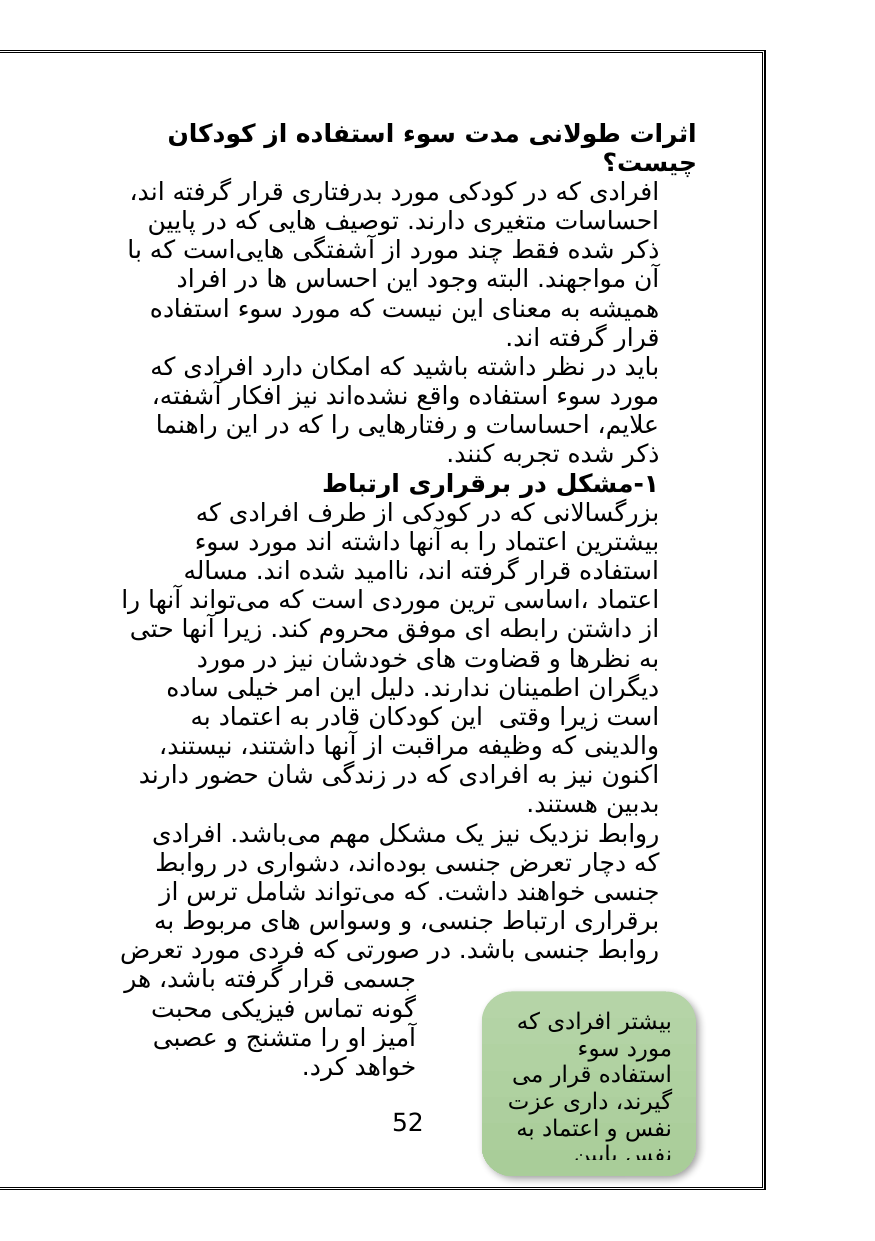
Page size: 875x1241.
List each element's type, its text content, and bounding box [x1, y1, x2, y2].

text بزرگسالانی که در کودکی از طرف افرادی که بیشترین اعتماد را به آنها داشته اند مورد سوء استفاده قرار گرفته اند، ناامید شده اند. مساله اعتماد ،اساسی ترین موردی است که می‌تواند آنها را از داشتن رابطه ای موفق محروم کند. زیرا آنها حتی به نظرها و قضاوت های خودشان نیز در مورد دیگران اطمینان ندارند. دلیل این امر خیلی ساده است زیرا وقتی این کودکان قادر به اعتماد به والدینی که وظیفه مراقبت از آنها داشتند، نیستند، اکنون نیز به افرادی که در زندگی شان حضور دارند بدبین هستند. [119, 498, 659, 819]
text ١-مشکل در برقراری ارتباط [119, 469, 659, 498]
text باید در نظر داشته باشید که امکان دارد افرادی که مورد سوء استفاده واقع نشده‌اند نیز افکار آشفته، علایم، احساسات و رفتارهایی را که در این راهنما ذکر شده تجربه کنند. [119, 352, 659, 469]
text افرادی که در کودکی مورد بدرفتاری قرار گرفته اند، احساسات متغیری دارند. توصیف هایی که در پایین ذکر شده فقط چند ‌مورد از آشفتگی هایی‌است که با آن مواجهند. البته وجود این احساس ها در افراد همیشه به معنای این نیست که مورد سوء استفاده قرار گرفته اند. [119, 177, 659, 352]
text روابط نزدیک نیز یک مشکل مهم می‌باشد. افرادی که دچار تعرض جنسی بوده‌اند، دشواری در روابط جنسی خواهند داشت. که می‌تواند شامل ترس از برقراری ارتباط جنسی، و وسواس های مربوط به روابط جنسی باشد. در صورتی که فردی مورد تعرض جسمی قرار گرفته باشد، هر گونه تماس فیزیکی محبت آمیز او را متشنج و عصبی خواهد کرد. [119, 819, 659, 1081]
text اثرات طولانی مدت سوء استفاده از کودکان چیست؟ [119, 119, 697, 177]
